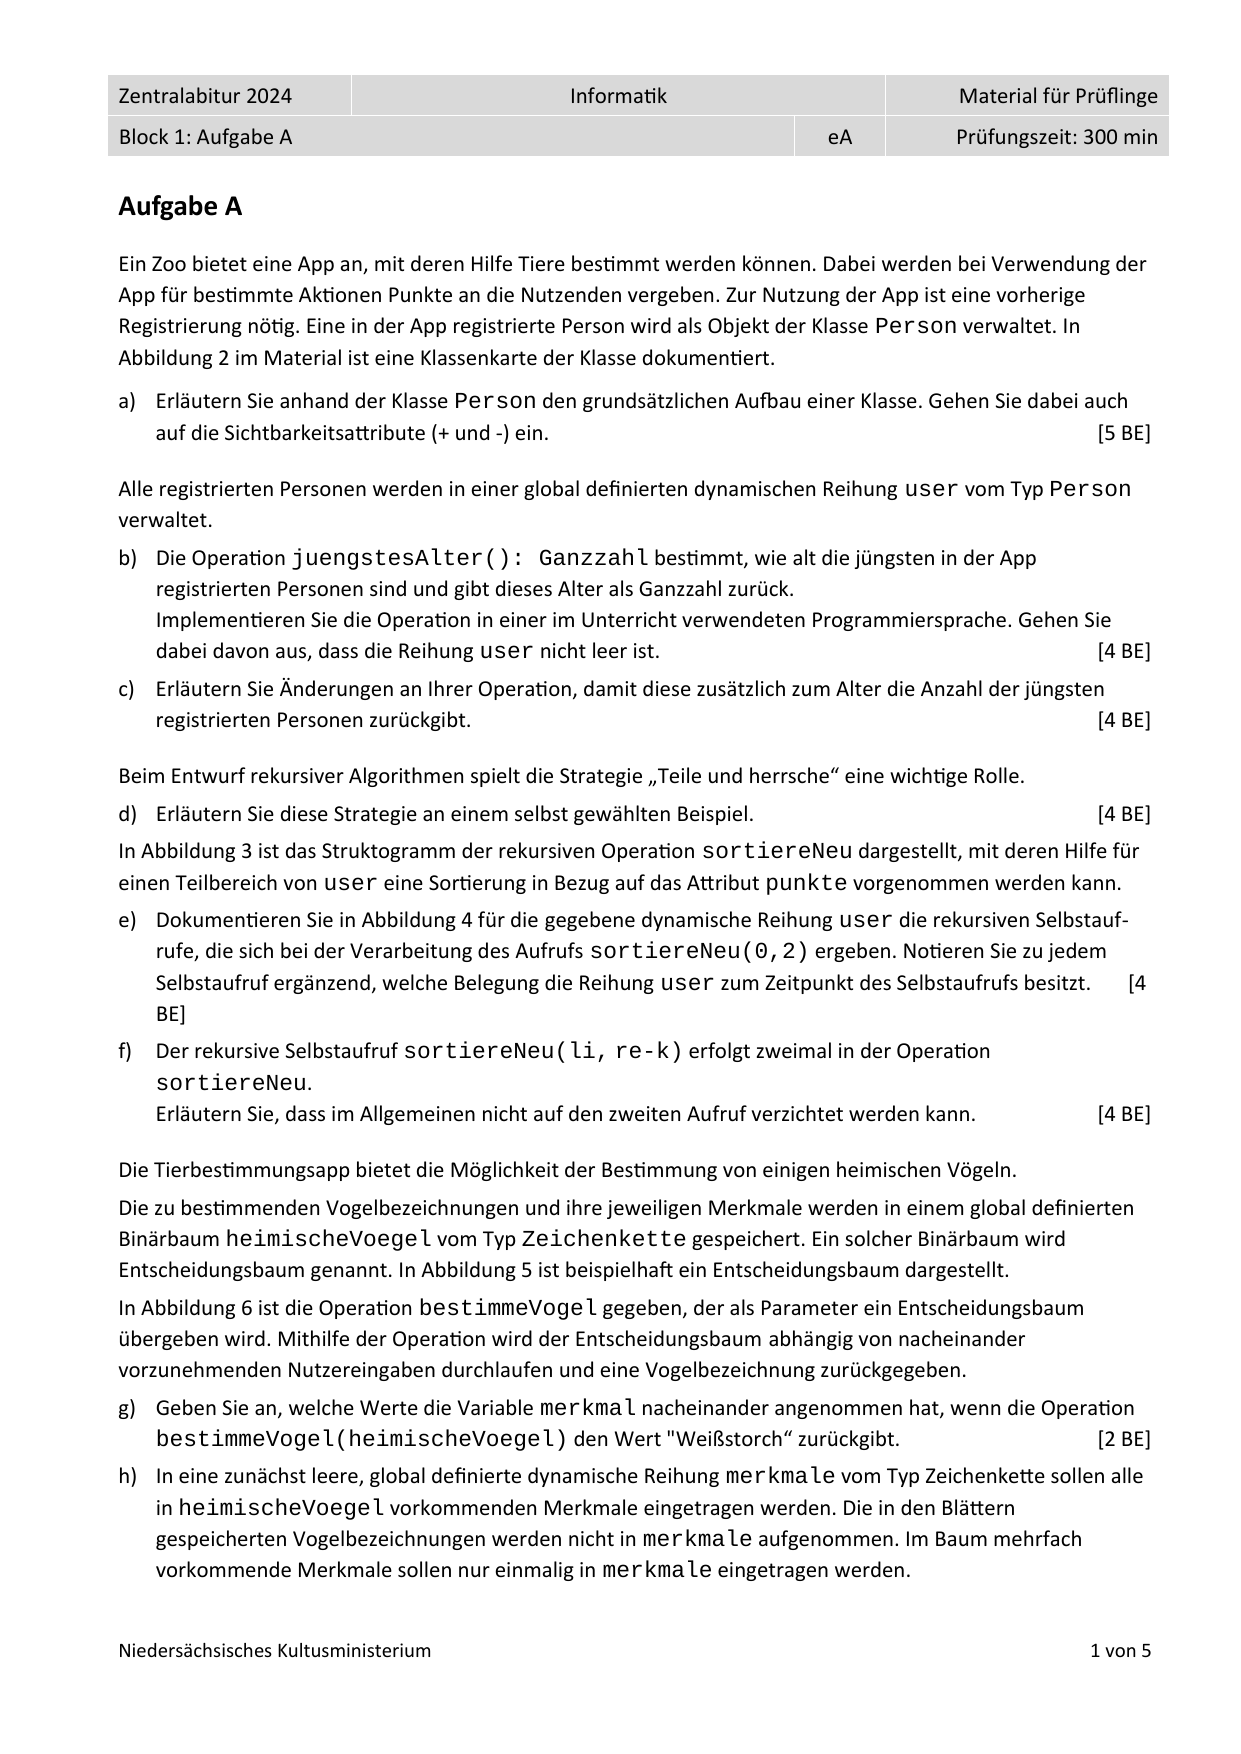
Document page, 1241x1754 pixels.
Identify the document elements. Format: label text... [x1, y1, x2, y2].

text Der rekursive Selbstaufruf sortiereNeu(li, re-k) erfolgt zweimal in der Operation sortiereNeu. Erläutern Sie, dass im Allgemeinen nicht auf den zweiten Aufruf verzichtet werden kann. [4 BE] [118, 1034, 1152, 1127]
text Beim Entwurf rekursiver Algorithmen spielt die Strategie „Teile und herrsche“ eine wichtige Rolle. [118, 759, 1152, 790]
text In Abbildung 6 ist die Operation bestimmeVogel gegeben, der als Parameter ein Entscheidungsbaum übergeben wird. Mithilfe der Operation wird der Entscheidungsbaum abhängig von nacheinander vorzunehmenden Nutzereingaben durchlaufen und eine Vogelbezeichnung zurückgegeben. [118, 1290, 1152, 1384]
text In eine zunächst leere, global definierte dynamische Reihung merkmale vom Typ Zeichenkette sollen alle in heimischeVoegel vorkommenden Merkmale eingetragen werden. Die in den Blättern gespeicherten Vogelbezeichnungen werden nicht in merkmale aufgenommen. Im Baum mehrfach vorkommende Merkmale sollen nur einmalig in merkmale eingetragen werden. [118, 1459, 1152, 1584]
text Die zu bestimmenden Vogelbezeichnungen und ihre jeweiligen Merkmale werden in einem global definierten Binärbaum heimischeVoegel vom Typ Zeichenkette gespeichert. Ein solcher Binärbaum wird Entscheidungsbaum genannt. In Abbildung 5 ist beispielhaft ein Entscheidungsbaum dargestellt. [118, 1190, 1152, 1284]
text Erläutern Sie Änderungen an Ihrer Operation, damit diese zusätzlich zum Alter die Anzahl der jüngsten registrierten Personen zurückgibt. [4 BE] [118, 671, 1152, 734]
list Alle registrierten Personen werden in einer global definierten dynamischen Reihung user vom Typ Person verwaltet. [118, 471, 1152, 534]
text Die Tierbestimmungsapp bietet die Möglichkeit der Bestimmung von einigen heimischen Vögeln. [118, 1152, 1152, 1184]
text Ein Zoo bietet eine App an, mit deren Hilfe Tiere bestimmt werden können. Dabei werden bei Verwendung der App für bestimmte Aktionen Punkte an die Nutzenden vergeben. Zur Nutzung der App ist eine vorherige Registrierung nötig. Eine in der App registrierte Person wird als Objekt der Klasse Person verwaltet. In Abbildung 2 im Material ist eine Klassenkarte der Klasse dokumentiert. [118, 246, 1152, 371]
text Erläutern Sie anhand der Klasse Person den grundsätzlichen Aufbau einer Klasse. Gehen Sie dabei auch auf die Sichtbarkeitsattribute (+ und -) ein. [5 BE] [118, 384, 1152, 446]
text Aufgabe A [118, 190, 1152, 221]
text Die Operation juengstesAlter(): Ganzzahl bestimmt, wie alt die jüngsten in der App registrierten Personen sind und gibt dieses Alter als Ganzzahl zurück. Implementieren Sie die Operation in einer im Unterricht verwendeten Programmiersprache. Gehen Sie dabei davon aus, dass die Reihung user nicht leer ist. [4 BE] [118, 540, 1152, 665]
text Geben Sie an, welche Werte die Variable merkmal nacheinander angenommen hat, wenn die Operation bestimmeVogel(heimischeVoegel) den Wert "Weißstorch“ zurückgibt. [2 BE] [118, 1390, 1152, 1452]
text Dokumentieren Sie in Abbildung 4 für die gegebene dynamische Reihung user die rekursiven Selbstaufrufe, die sich bei der Verarbeitung des Aufrufs sortiereNeu(0,2) ergeben. Notieren Sie zu jedem Selbstaufruf ergänzend, welche Belegung die Reihung user zum Zeitpunkt des Selbstaufrufs besitzt. [4 BE] [118, 902, 1152, 1027]
text Erläutern Sie diese Strategie an einem selbst gewählten Beispiel. [4 BE] [118, 796, 1152, 827]
text In Abbildung 3 ist das Struktogramm der rekursiven Operation sortiereNeu dargestellt, mit deren Hilfe für einen Teilbereich von user eine Sortierung in Bezug auf das Attribut punkte vorgenommen werden kann. [118, 834, 1152, 896]
